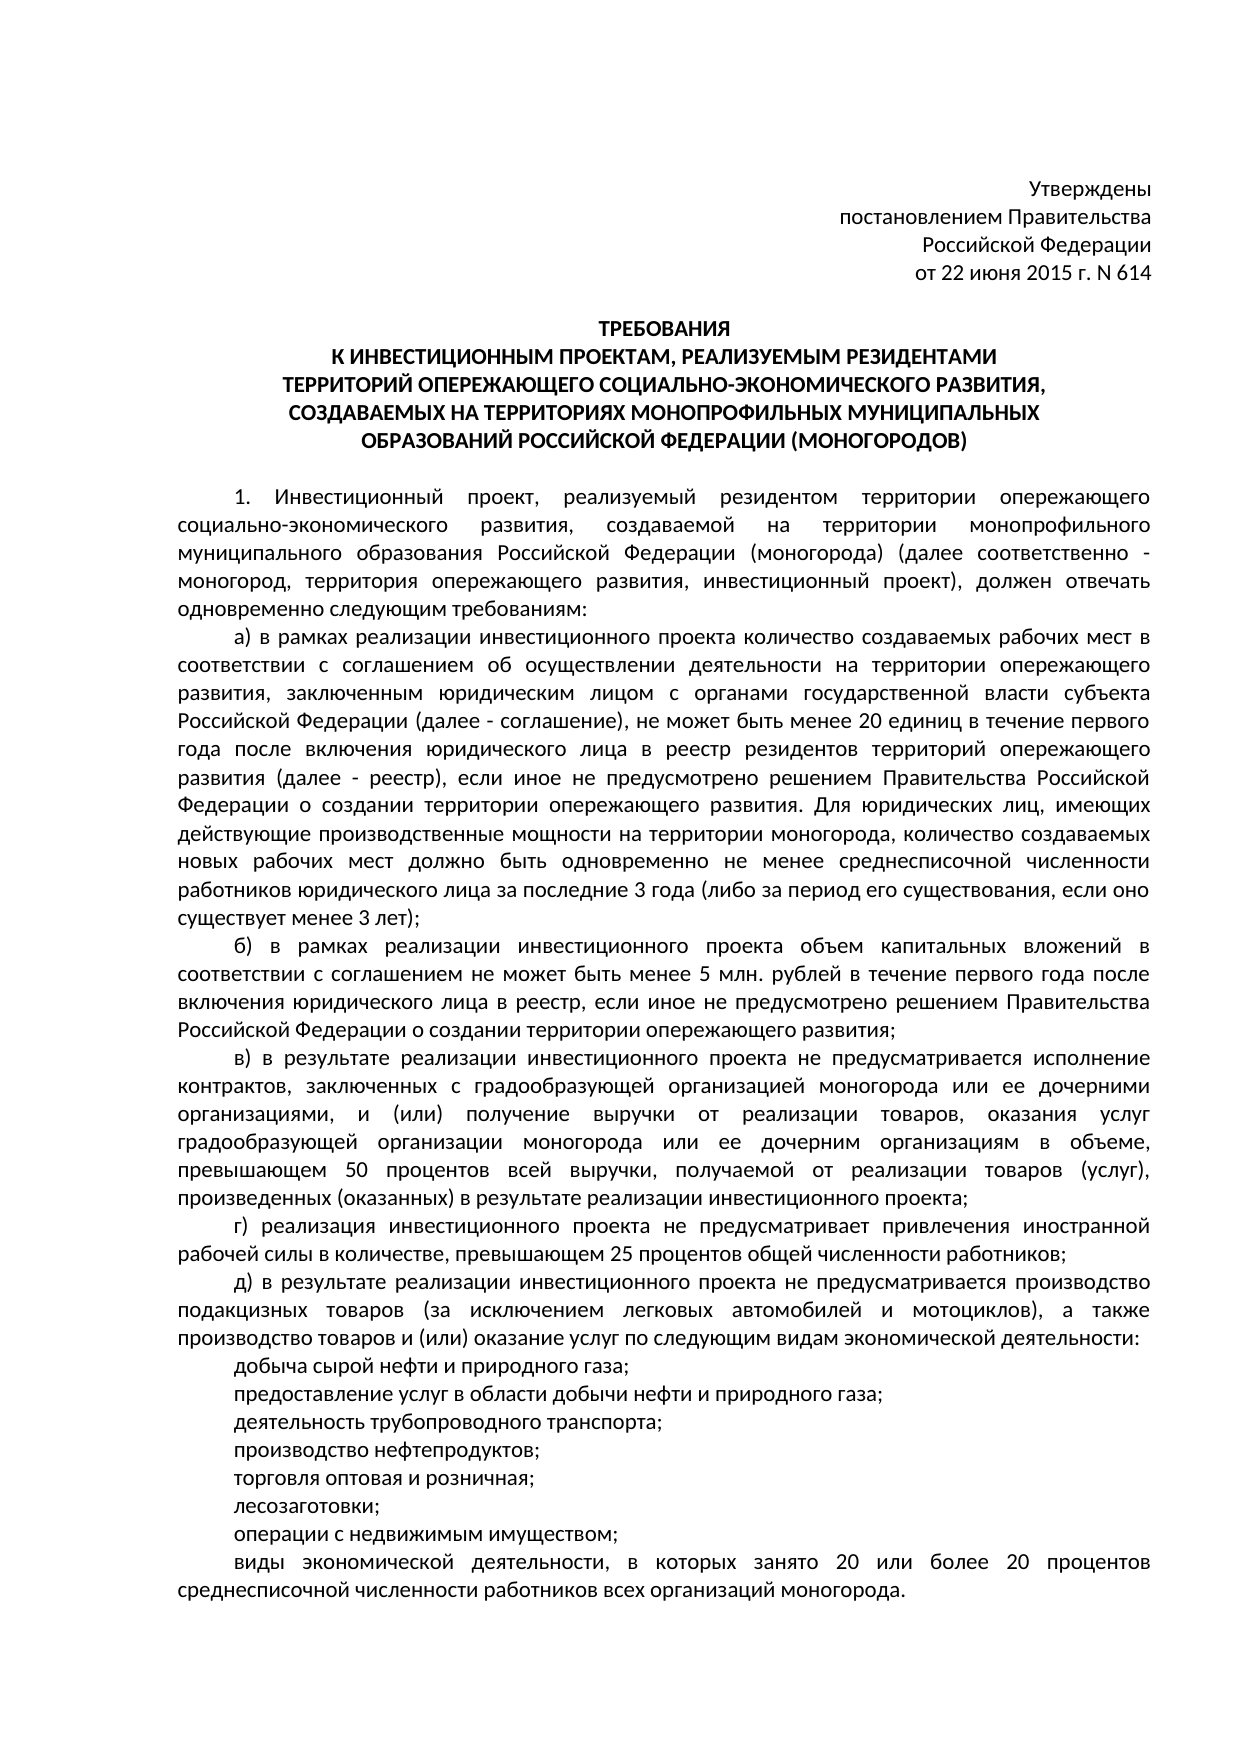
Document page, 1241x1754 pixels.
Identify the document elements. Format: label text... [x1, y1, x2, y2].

text а) в рамках реализации инвестиционного проекта количество создаваемых рабочих мест в соответствии с соглашением об осуществлении деятельности на территории опережающего развития, заключенным юридическим лицом с органами государственной власти субъекта Российской Федерации (далее - соглашение), не может быть менее 20 единиц в течение первого года после включения юридического лица в реестр резидентов территорий опережающего развития (далее - реестр), если иное не предусмотрено решением Правительства Российской Федерации о создании территории опережающего развития. Для юридических лиц, имеющих действующие производственные мощности на территории моногорода, количество создаваемых новых рабочих мест должно быть одновременно не менее среднесписочной численности работников юридического лица за последние 3 года (либо за период его существования, если оно существует менее 3 лет); [177, 622, 1152, 931]
text постановлением Правительства [177, 202, 1152, 230]
text СОЗДАВАЕМЫХ НА ТЕРРИТОРИЯХ МОНОПРОФИЛЬНЫХ МУНИЦИПАЛЬНЫХ [177, 398, 1152, 426]
text от 22 июня 2015 г. N 614 [177, 258, 1152, 286]
text б) в рамках реализации инвестиционного проекта объем капитальных вложений в соответствии с соглашением не может быть менее 5 млн. рублей в течение первого года после включения юридического лица в реестр, если иное не предусмотрено решением Правительства Российской Федерации о создании территории опережающего развития; [177, 931, 1152, 1043]
text деятельность трубопроводного транспорта; [177, 1407, 1152, 1435]
text операции с недвижимым имуществом; [177, 1519, 1152, 1547]
text Российской Федерации [177, 230, 1152, 258]
text г) реализация инвестиционного проекта не предусматривает привлечения иностранной рабочей силы в количестве, превышающем 25 процентов общей численности работников; [177, 1211, 1152, 1267]
text ОБРАЗОВАНИЙ РОССИЙСКОЙ ФЕДЕРАЦИИ (МОНОГОРОДОВ) [177, 426, 1152, 454]
text ТРЕБОВАНИЯ [177, 314, 1152, 342]
text в) в результате реализации инвестиционного проекта не предусматривается исполнение контрактов, заключенных с градообразующей организацией моногорода или ее дочерними организациями, и (или) получение выручки от реализации товаров, оказания услуг градообразующей организации моногорода или ее дочерним организациям в объеме, превышающем 50 процентов всей выручки, получаемой от реализации товаров (услуг), произведенных (оказанных) в результате реализации инвестиционного проекта; [177, 1043, 1152, 1211]
text К ИНВЕСТИЦИОННЫМ ПРОЕКТАМ, РЕАЛИЗУЕМЫМ РЕЗИДЕНТАМИ [177, 342, 1152, 370]
text предоставление услуг в области добычи нефти и природного газа; [177, 1379, 1152, 1407]
text 1. Инвестиционный проект, реализуемый резидентом территории опережающего социально-экономического развития, создаваемой на территории монопрофильного муниципального образования Российской Федерации (моногорода) (далее соответственно - моногород, территория опережающего развития, инвестиционный проект), должен отвечать одновременно следующим требованиям: [177, 482, 1152, 622]
text ТЕРРИТОРИЙ ОПЕРЕЖАЮЩЕГО СОЦИАЛЬНО-ЭКОНОМИЧЕСКОГО РАЗВИТИЯ, [177, 370, 1152, 398]
text д) в результате реализации инвестиционного проекта не предусматривается производство подакцизных товаров (за исключением легковых автомобилей и мотоциклов), а также производство товаров и (или) оказание услуг по следующим видам экономической деятельности: [177, 1267, 1152, 1351]
text виды экономической деятельности, в которых занято 20 или более 20 процентов среднесписочной численности работников всех организаций моногорода. [177, 1547, 1152, 1603]
text лесозаготовки; [177, 1491, 1152, 1519]
text производство нефтепродуктов; [177, 1435, 1152, 1463]
text добыча сырой нефти и природного газа; [177, 1351, 1152, 1379]
text Утверждены [177, 174, 1152, 202]
text торговля оптовая и розничная; [177, 1463, 1152, 1491]
